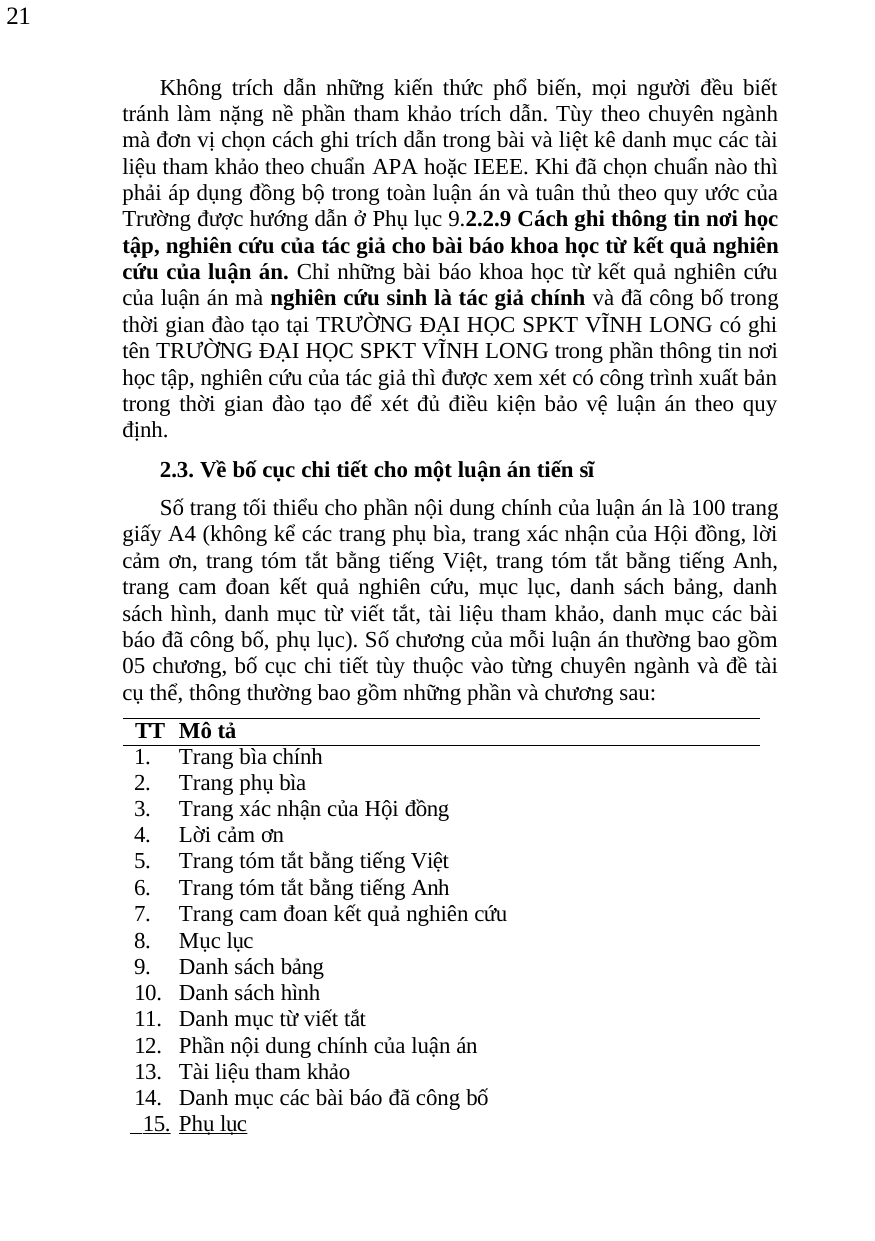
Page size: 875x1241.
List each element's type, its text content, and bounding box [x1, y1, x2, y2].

table_cell 5. [123, 850, 172, 876]
table_cell Danh mục từ viết tắt [172, 1008, 760, 1034]
table_cell 3. [123, 797, 172, 823]
text Không trích dẫn những kiến thức phổ biến, mọi người đều biết tránh làm nặng nề phần tham khảo trích dẫn. Tùy theo chuyên ngành mà đơn vị chọn cách ghi trích dẫn trong bài và liệt kê danh mục các tài liệu tham khảo theo chuẩn APA hoặc IEEE. Khi đã chọn chuẩn nào thì phải áp dụng đồng bộ trong toàn luận án và tuân thủ theo quy ước của Trường được hướng dẫn ở Phụ lục 9.2.2.9 Cách ghi thông tin nơi học tập, nghiên cứu của tác giả cho bài báo khoa học từ kết quả nghiên cứu của luận án. Chỉ những bài báo khoa học từ kết quả nghiên cứu của luận án mà nghiên cứu sinh là tác giả chính và đã công bố trong thời gian đào tạo tại TRƯỜNG ĐẠI HỌC SPKT VĨNH LONG có ghi tên TRƯỜNG ĐẠI HỌC SPKT VĨNH LONG trong phần thông tin nơi học tập, nghiên cứu của tác giả thì được xem xét có công trình xuất bản trong thời gian đào tạo để xét đủ điều kiện bảo vệ luận án theo quy định. [122, 74, 779, 443]
table_cell 12. [123, 1034, 172, 1060]
table_cell 13. [123, 1060, 172, 1086]
table_cell Lời cảm ơn [172, 823, 760, 849]
table_cell 1. [123, 746, 172, 771]
table_cell Trang phụ bìa [172, 771, 760, 797]
table_cell 15. [123, 1113, 172, 1138]
table_cell Trang tóm tắt bằng tiếng Việt [172, 850, 760, 876]
text Số trang tối thiểu cho phần nội dung chính của luận án là 100 trang giấy A4 (không kể các trang phụ bìa, trang xác nhận của Hội đồng, lời cảm ơn, trang tóm tắt bằng tiếng Việt, trang tóm tắt bằng tiếng Anh, trang cam đoan kết quả nghiên cứu, mục lục, danh sách bảng, danh sách hình, danh mục từ viết tắt, tài liệu tham khảo, danh mục các bài báo đã công bố, phụ lục). Số chương của mỗi luận án thường bao gồm 05 chương, bố cục chi tiết tùy thuộc vào từng chuyên ngành và đề tài cụ thể, thông thường bao gồm những phần và chương sau: [122, 494, 779, 705]
table_cell 6. [123, 876, 172, 902]
table_cell 4. [123, 823, 172, 849]
table_header TT [123, 719, 172, 744]
table_cell Trang cam đoan kết quả nghiên cứu [172, 902, 760, 928]
table_cell Danh sách hình [172, 981, 760, 1007]
subtitle Về bố cục chi tiết cho một luận án tiến sĩ [159, 456, 791, 482]
table_cell 14. [123, 1086, 172, 1113]
table_cell Phần nội dung chính của luận án [172, 1034, 760, 1060]
table_cell Trang xác nhận của Hội đồng [172, 797, 760, 823]
table_cell Danh mục các bài báo đã công bố [172, 1086, 760, 1113]
table_cell 8. [123, 929, 172, 955]
table_cell Mục lục [172, 929, 760, 955]
table_header Mô tả [172, 719, 760, 744]
table_cell Danh sách bảng [172, 955, 760, 981]
table_cell 9. [123, 955, 172, 981]
table_cell Phụ lục [172, 1113, 760, 1138]
table_cell Trang tóm tắt bằng tiếng Anh [172, 876, 760, 902]
table_cell Tài liệu tham khảo [172, 1060, 760, 1086]
table_cell 2. [123, 771, 172, 797]
table_cell 10. [123, 981, 172, 1007]
table_cell 11. [123, 1008, 172, 1034]
table_cell 7. [123, 902, 172, 928]
table_cell Trang bìa chính [172, 746, 760, 771]
